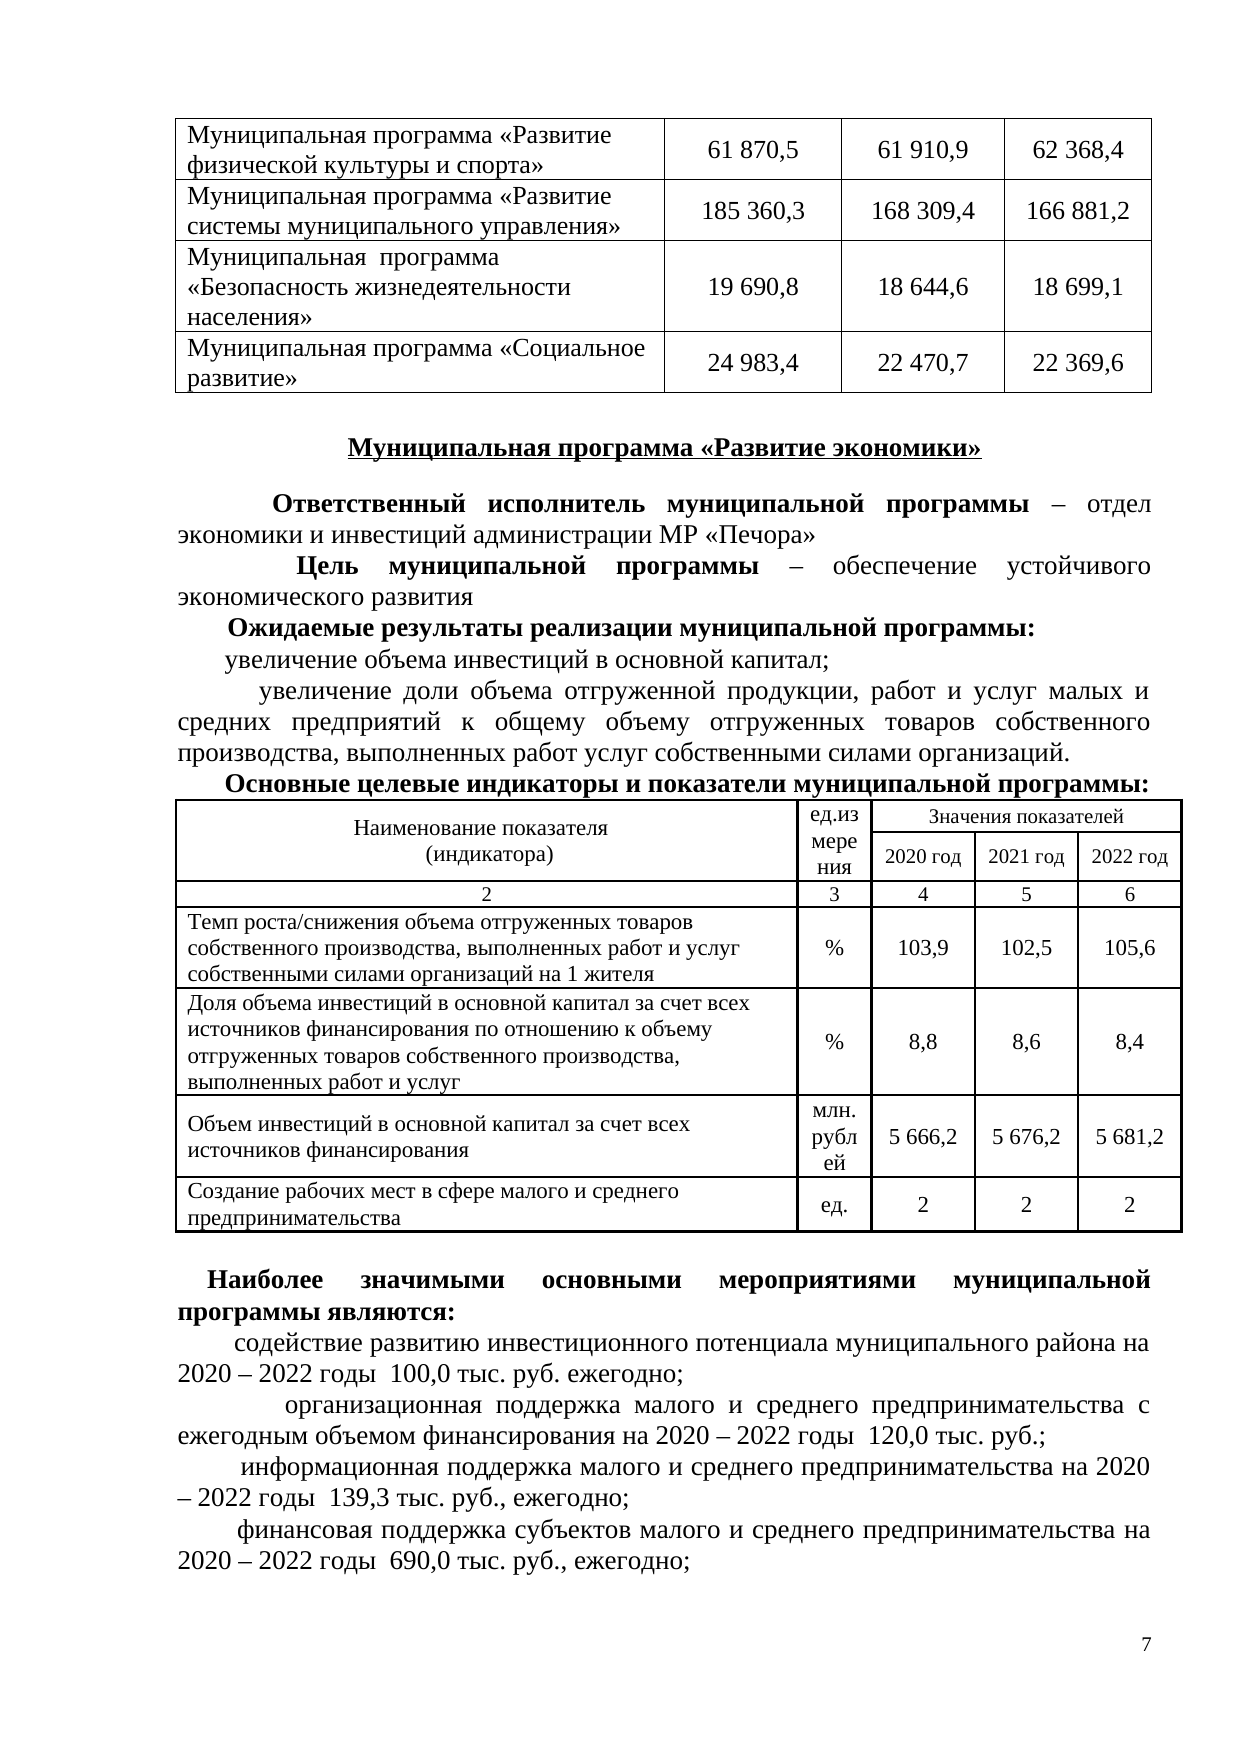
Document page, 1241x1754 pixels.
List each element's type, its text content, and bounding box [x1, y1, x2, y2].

table_cell 5 681,2 [1079, 1096, 1180, 1176]
table_cell 103,9 [873, 908, 974, 987]
table_cell 185 360,3 [665, 180, 841, 240]
table_cell Муниципальная программа «Социальное развитие» [176, 332, 664, 392]
table_cell 5 [976, 882, 1077, 906]
table_cell 22 470,7 [842, 332, 1004, 392]
text увеличение объема инвестиций в основной капитал; [177, 643, 1152, 674]
table_cell 2022 год [1079, 833, 1180, 879]
table_cell 3 [799, 882, 870, 906]
table_cell 5 676,2 [976, 1096, 1077, 1176]
table_cell 168 309,4 [842, 180, 1004, 240]
text Наиболее значимыми основными мероприятиями муниципальной программы являются: [177, 1263, 1152, 1326]
table_cell ед. [799, 1178, 870, 1230]
list организационная поддержка малого и среднего предпринимательства с ежегодным объемом финансирования на 2020 – 2022 годы 120,0 тыс. руб.; [177, 1388, 1152, 1450]
table_cell % [799, 908, 870, 987]
text Муниципальная программа «Развитие экономики» [177, 431, 1152, 462]
table_cell 18 644,6 [842, 241, 1004, 331]
text Ожидаемые результаты реализации муниципальной программы: [177, 612, 1152, 643]
table_cell 22 369,6 [1005, 332, 1151, 392]
text Цель муниципальной программы – обеспечение устойчивого экономического развития [177, 549, 1152, 612]
table_cell 105,6 [1079, 908, 1180, 987]
table_cell 5 666,2 [873, 1096, 974, 1176]
table_cell 2 [1079, 1178, 1180, 1230]
text Ответственный исполнитель муниципальной программы – отдел экономики и инвестиций администрации МР «Печора» [177, 487, 1152, 549]
table_header Значения показателей [873, 801, 1180, 831]
table_cell Темп роста/снижения объема отгруженных товаров собственного производства, выполненных работ и услуг собственными силами организаций на 1 жителя [177, 908, 796, 987]
table_cell 8,4 [1079, 989, 1180, 1094]
table_cell 102,5 [976, 908, 1077, 987]
list информационная поддержка малого и среднего предпринимательства на 2020 – 2022 годы 139,3 тыс. руб., ежегодно; [177, 1450, 1152, 1513]
table_cell Муниципальная программа «Безопасность жизнедеятельности населения» [176, 241, 664, 331]
list финансовая поддержка субъектов малого и среднего предпринимательства на 2020 – 2022 годы 690,0 тыс. руб., ежегодно; [177, 1513, 1152, 1575]
table_cell 166 881,2 [1005, 180, 1151, 240]
table_cell 2 [873, 1178, 974, 1230]
list содействие развитию инвестиционного потенциала муниципального района на 2020 – 2022 годы 100,0 тыс. руб. ежегодно; [177, 1326, 1152, 1388]
table_cell 19 690,8 [665, 241, 841, 331]
table_cell 2021 год [976, 833, 1077, 879]
table_cell 2 [177, 882, 796, 906]
table_cell Объем инвестиций в основной капитал за счет всех источников финансирования [177, 1096, 796, 1176]
table_cell Доля объема инвестиций в основной капитал за счет всех источников финансирования по отношению к объему отгруженных товаров собственного производства, выполненных работ и услуг [177, 989, 796, 1094]
table_cell Муниципальная программа «Развитие системы муниципального управления» [176, 180, 664, 240]
table_cell 8,8 [873, 989, 974, 1094]
table_header ед.измерения [799, 801, 870, 879]
table_cell 62 368,4 [1005, 119, 1151, 179]
table_header Наименование показателя (индикатора) [177, 801, 796, 879]
table_cell Создание рабочих мест в сфере малого и среднего предпринимательства [177, 1178, 796, 1230]
table_cell 8,6 [976, 989, 1077, 1094]
text Основные целевые индикаторы и показатели муниципальной программы: [177, 767, 1152, 798]
table_cell 24 983,4 [665, 332, 841, 392]
text увеличение доли объема отгруженной продукции, работ и услуг малых и средних предприятий к общему объему отгруженных товаров собственного производства, выполненных работ услуг собственными силами организаций. [177, 674, 1152, 767]
table_cell млн. рублей [799, 1096, 870, 1176]
table_cell 4 [873, 882, 974, 906]
table_cell 2 [976, 1178, 1077, 1230]
table_cell 6 [1079, 882, 1180, 906]
table_cell 18 699,1 [1005, 241, 1151, 331]
table_cell 2020 год [873, 833, 974, 879]
table_cell Муниципальная программа «Развитие физической культуры и спорта» [176, 119, 664, 179]
table_cell 61 870,5 [665, 119, 841, 179]
table_cell % [799, 989, 870, 1094]
table_cell 61 910,9 [842, 119, 1004, 179]
